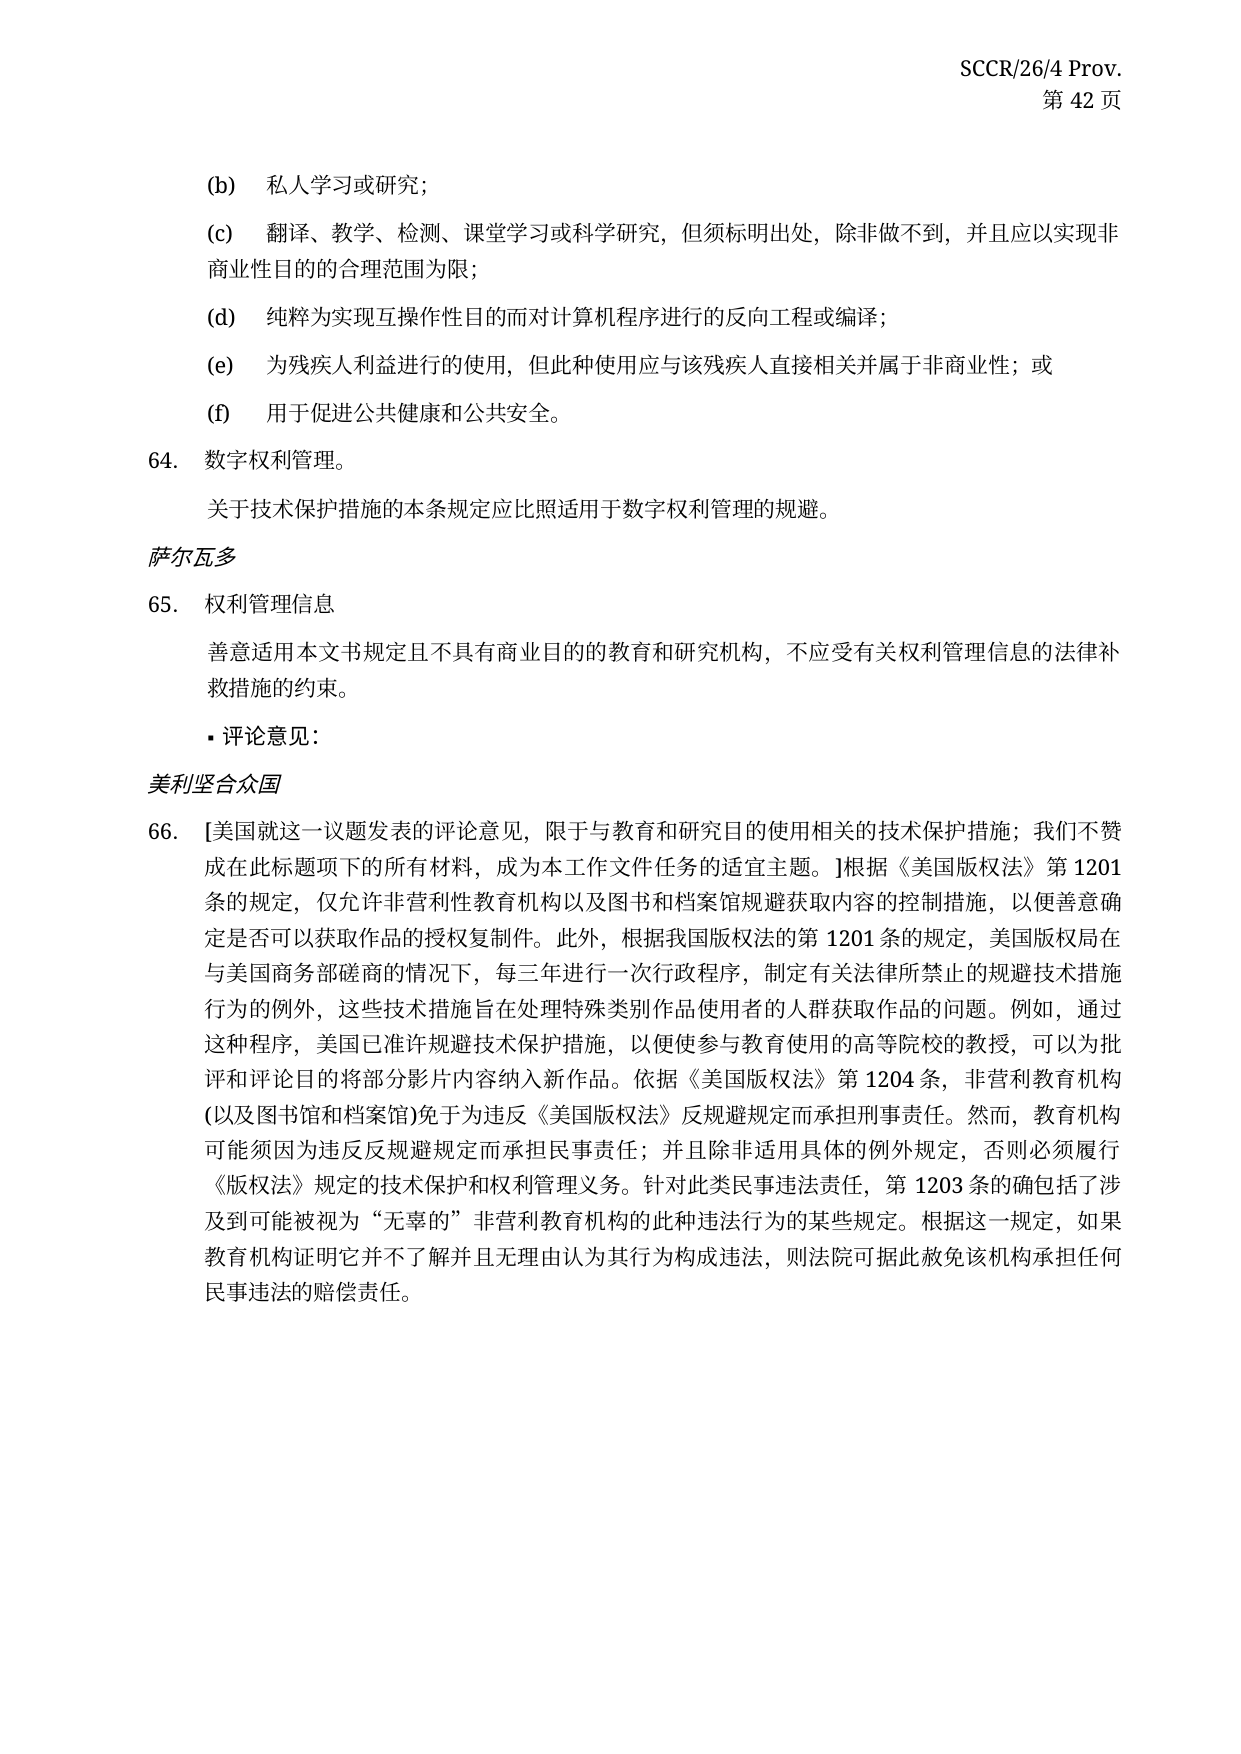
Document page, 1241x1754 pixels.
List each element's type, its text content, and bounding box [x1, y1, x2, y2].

text (e) 为残疾人利益进行的使用，但此种使用应与该残疾人直接相关并属于非商业性；或 [207, 344, 1122, 379]
list 评论意见： [207, 715, 1122, 750]
text 美利坚合众国 [148, 763, 1122, 798]
text 善意适用本文书规定且不具有商业目的的教育和研究机构，不应受有关权利管理信息的法律补救措施的约束。 [207, 632, 1122, 702]
text (d) 纯粹为实现互操作性目的而对计算机程序进行的反向工程或编译； [207, 296, 1122, 332]
text ． 权利管理信息 [148, 584, 1122, 619]
text 萨尔瓦多 [148, 536, 1122, 571]
text ． [美国就这一议题发表的评论意见，限于与教育和研究目的使用相关的技术保护措施；我们不赞成在此标题项下的所有材料，成为本工作文件任务的适宜主题。]根据《美国版权法》第1201条的规定，仅允许非营利性教育机构以及图书和档案馆规避获取内容的控制措施，以便善意确定是否可以获取作品的授权复制件。此外，根据我国版权法的第1201条的规定，美国版权局在与美国商务部磋商的情况下，每三年进行一次行政程序，制定有关法律所禁止的规避技术措施行为的例外，这些技术措施旨在处理特殊类别作品使用者的人群获取作品的问题。例如，通过这种程序，美国已准许规避技术保护措施，以便使参与教育使用的高等院校的教授，可以为批评和评论目的将部分影片内容纳入新作品。依据《美国版权法》第1204条，非营利教育机构(以及图书馆和档案馆)免于为违反《美国版权法》反规避规定而承担刑事责任。然而，教育机构可能须因为违反反规避规定而承担民事责任；并且除非适用具体的例外规定，否则必须履行《版权法》规定的技术保护和权利管理义务。针对此类民事违法责任，第1203条的确包括了涉及到可能被视为“无辜的”非营利教育机构的此种违法行为的某些规定。根据这一规定，如果教育机构证明它并不了解并且无理由认为其行为构成违法，则法院可据此赦免该机构承担任何民事违法的赔偿责任。 [148, 811, 1122, 1307]
text (f) 用于促进公共健康和公共安全。 [207, 392, 1122, 427]
text 关于技术保护措施的本条规定应比照适用于数字权利管理的规避。 [207, 488, 1122, 523]
text (c) 翻译、教学、检测、课堂学习或科学研究，但须标明出处，除非做不到，并且应以实现非商业性目的的合理范围为限； [207, 213, 1122, 284]
text (b) 私人学习或研究； [207, 165, 1122, 200]
text ． 数字权利管理。 [148, 440, 1122, 475]
